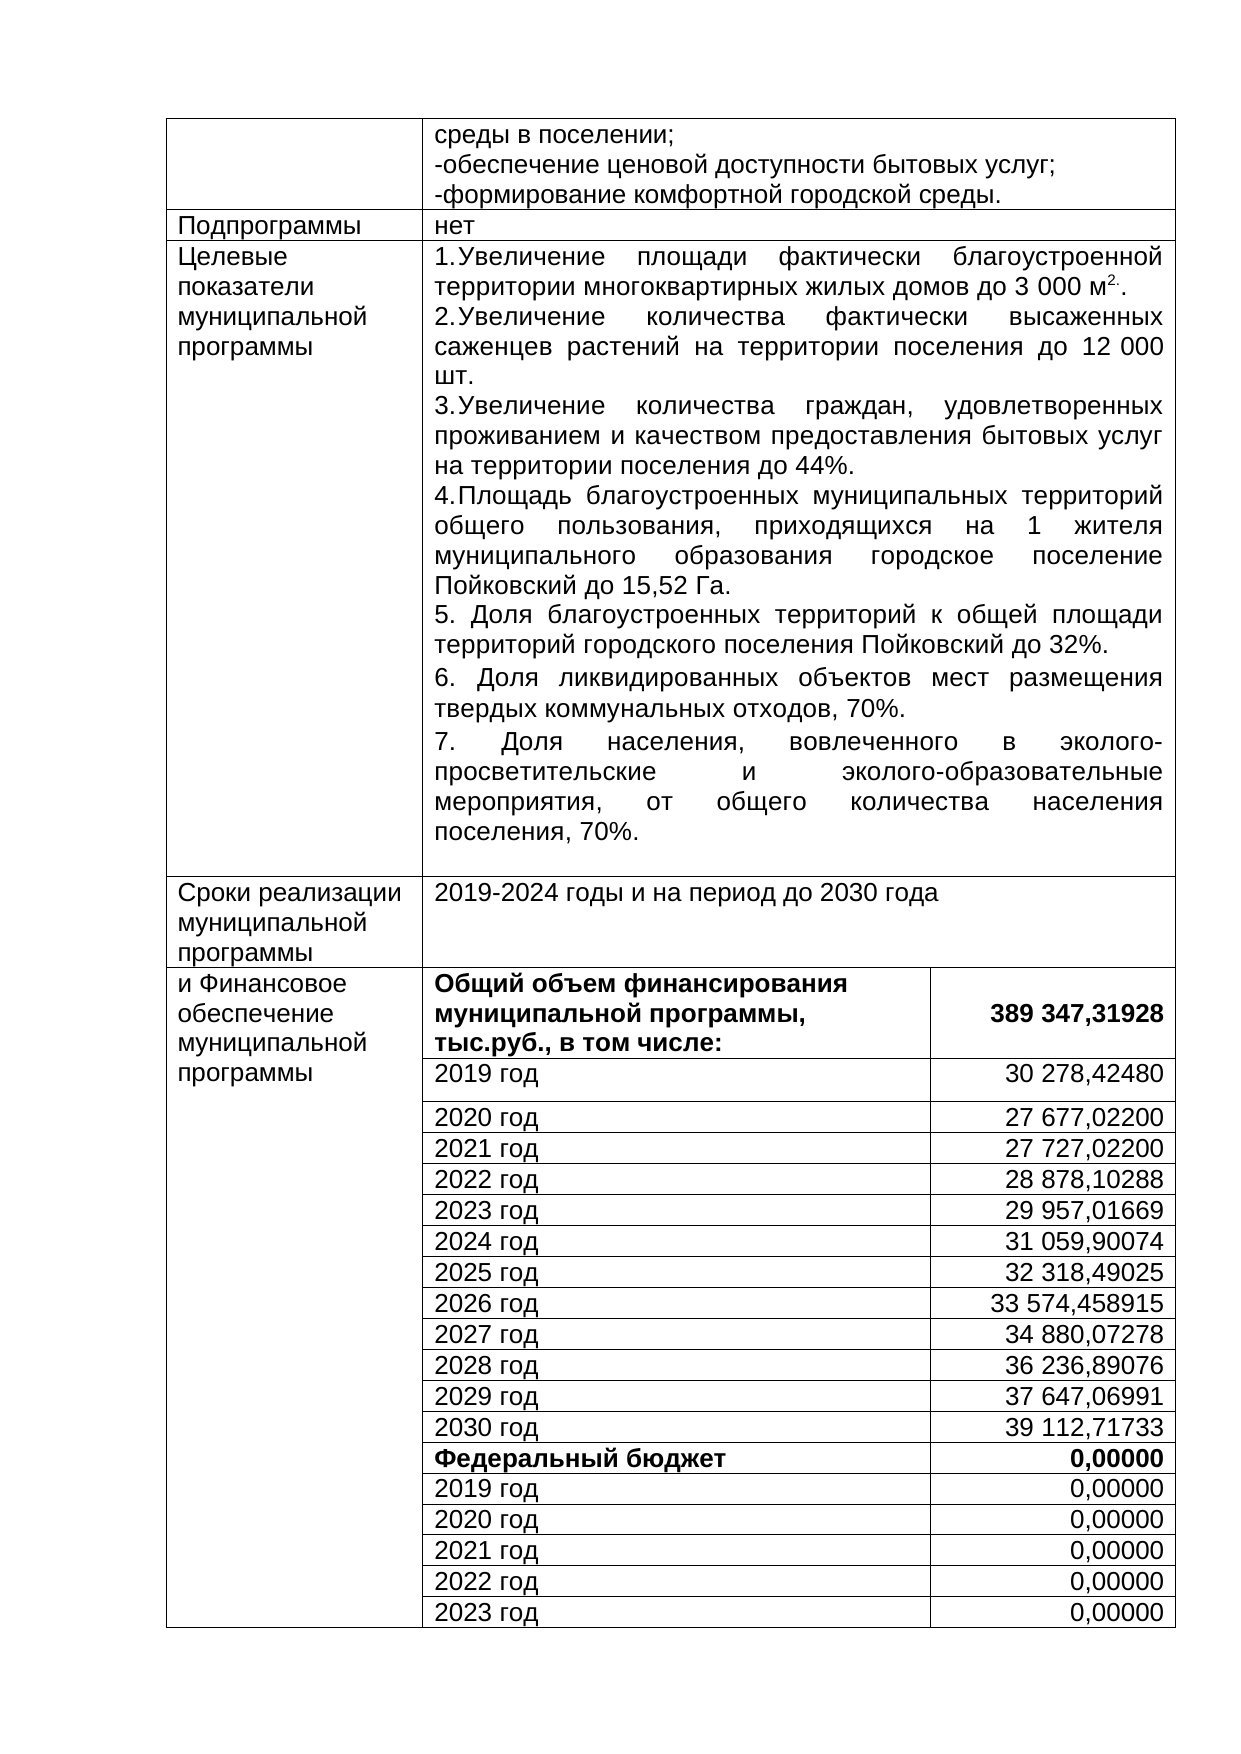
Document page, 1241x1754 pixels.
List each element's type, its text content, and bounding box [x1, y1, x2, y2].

table_cell 2029 год [423, 1381, 930, 1411]
table_cell 0,00000 [931, 1566, 1175, 1596]
table_cell 2022 год [423, 1164, 930, 1194]
table_cell и Финансовое обеспечение муниципальной программы [167, 968, 422, 1627]
table_cell Сроки реализации муниципальной программы [167, 877, 422, 967]
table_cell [423, 119, 1175, 209]
table_cell 28 878,10288 [931, 1164, 1175, 1194]
table_cell 39 112,71733 [931, 1412, 1175, 1442]
table_cell 2021 год [423, 1133, 930, 1163]
table_cell Увеличение площади фактически благоустроенной территории многоквартирных жилых домов до 3 000 м2.. Увеличение количества фактически высаженных саженцев растений на территории поселения до 12 000 шт. Увеличение количества граждан, удовлетворенных проживанием и качеством предоставления бытовых услуг на территории поселения до 44%. 4. Площадь благоустроенных муниципальных территорий общего пользования, приходящихся на 1 жителя муниципального образования городское поселение Пойковский до 15,52 Га. 5. Доля благоустроенных территорий к общей площади территорий городского поселения Пойковский до 32%. 6. Доля ликвидированных объектов мест размещения твердых коммунальных отходов, 70%. 7. Доля населения, вовлеченного в эколого- просветительские и эколого-образовательные мероприятия, от общего количества населения поселения, 70%. [423, 241, 1175, 876]
table_cell 2030 год [423, 1412, 930, 1442]
table_cell 2022 год [423, 1566, 930, 1596]
table_cell 2020 год [423, 1505, 930, 1534]
table_cell 0,00000 [931, 1443, 1175, 1472]
table_cell 33 574,458915 [931, 1288, 1175, 1318]
table_cell Федеральный бюджет [423, 1443, 930, 1472]
table_cell 32 318,49025 [931, 1257, 1175, 1287]
table_cell Целевые показатели муниципальной программы [167, 241, 422, 876]
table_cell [167, 119, 422, 209]
table_cell 2023 год [423, 1195, 930, 1225]
table_cell 2020 год [423, 1102, 930, 1132]
table_cell 389 347,31928 [931, 968, 1175, 1057]
table_cell 2028 год [423, 1350, 930, 1380]
table_cell 37 647,06991 [931, 1381, 1175, 1411]
table_cell 27 727,02200 [931, 1133, 1175, 1163]
table_cell 2027 год [423, 1319, 930, 1349]
table_cell 2021 год [423, 1535, 930, 1565]
table_cell 0,00000 [931, 1535, 1175, 1565]
table_cell нет [423, 210, 1175, 240]
table_cell 0,00000 [931, 1505, 1175, 1534]
table_cell 2019-2024 годы и на период до 2030 года [423, 877, 1175, 967]
table_cell Общий объем финансирования муниципальной программы, тыс.руб., в том числе: [423, 968, 930, 1057]
table_cell 2024 год [423, 1226, 930, 1256]
table_cell Подпрограммы [167, 210, 422, 240]
table_cell 27 677,02200 [931, 1102, 1175, 1132]
table_cell 2026 год [423, 1288, 930, 1318]
table_cell 34 880,07278 [931, 1319, 1175, 1349]
table_cell 2025 год [423, 1257, 930, 1287]
table_cell 29 957,01669 [931, 1195, 1175, 1225]
table_cell 36 236,89076 [931, 1350, 1175, 1380]
table_cell 31 059,90074 [931, 1226, 1175, 1256]
table_cell 0,00000 [931, 1474, 1175, 1503]
table_cell 2019 год [423, 1059, 930, 1101]
table_cell 30 278,42480 [931, 1059, 1175, 1101]
table_cell 0,00000 [931, 1597, 1175, 1627]
table_cell 2019 год [423, 1474, 930, 1503]
table_cell 2023 год [423, 1597, 930, 1627]
